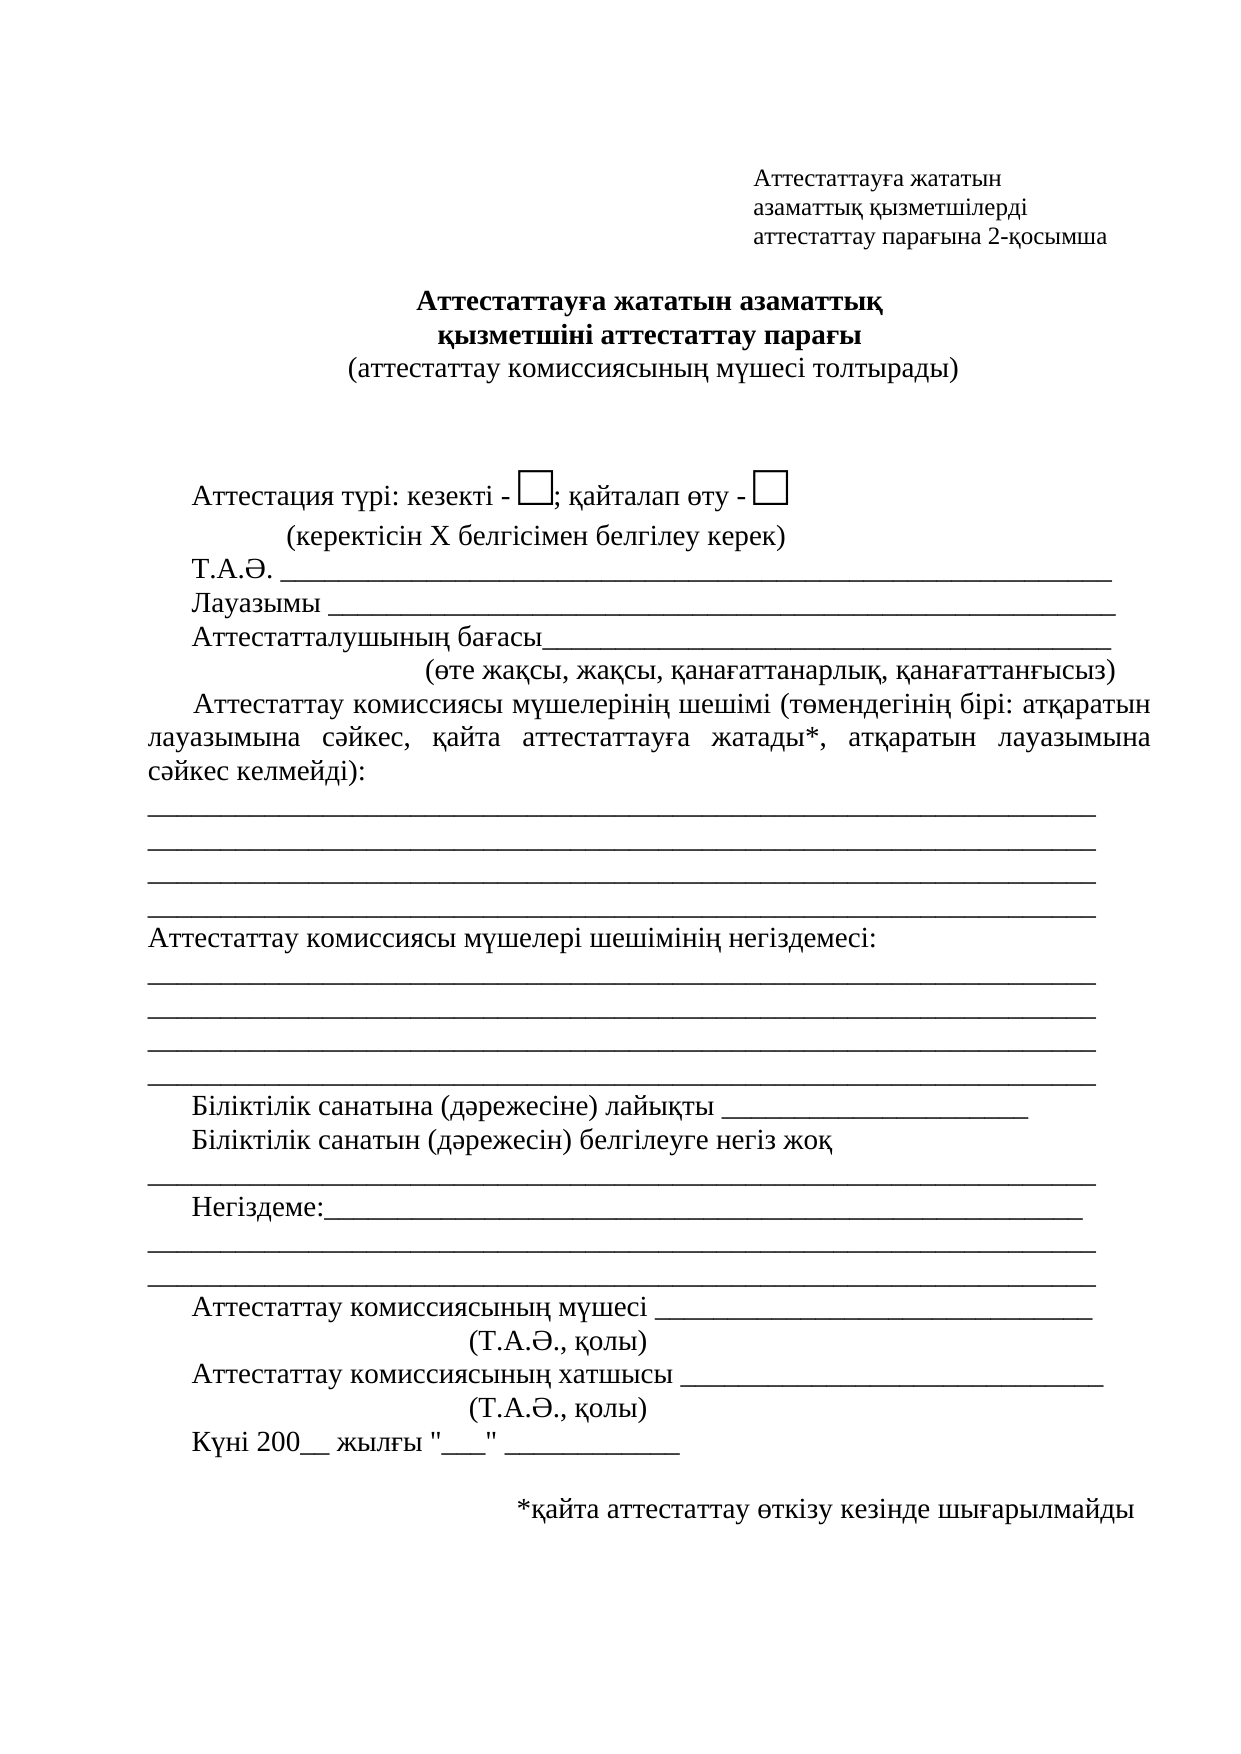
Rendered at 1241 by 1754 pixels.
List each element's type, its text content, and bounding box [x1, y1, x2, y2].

text Аттестация түрі: кезекті - □; қайталап өту - □ [148, 451, 1152, 518]
text *қайта аттестаттау өткізу кезінде шығарылмайды [148, 1491, 1152, 1524]
text (Т.А.Ә., қолы) [148, 1390, 1152, 1424]
text Лауазымы ______________________________________________________ [148, 585, 1152, 619]
text Негіздеме:____________________________________________________ [148, 1189, 1152, 1222]
text аттестаттау парағына 2-қосымша [148, 221, 1152, 250]
text _________________________________________________________________ [148, 853, 1152, 887]
text (өте жақсы, жақсы, қанағаттанарлық, қанағаттанғысыз) [148, 652, 1152, 686]
text азаматтық қызметшілерді [148, 192, 1152, 221]
text _________________________________________________________________ [148, 786, 1152, 820]
text Аттестаттауға жататын азаматтық [148, 283, 1152, 317]
text (керектісін Х белгісімен белгілеу керек) [148, 518, 1152, 552]
text _________________________________________________________________ [148, 1256, 1152, 1289]
text (аттестаттау комиссиясының мүшесі толтырады) [148, 350, 1152, 384]
text Аттестаттау комиссиясы мүшелерінің шешімі (төмендегінің бірі: атқаратын лауазымына сәйкес, қайта аттестаттауға жатады*, атқаратын лауазымына сәйкес келмейді): [148, 686, 1152, 786]
text Аттестаттау комиссиясының хатшысы _____________________________ [148, 1357, 1152, 1390]
text _________________________________________________________________ [148, 954, 1152, 988]
text _________________________________________________________________ [148, 1222, 1152, 1256]
text Біліктілік санатын (дәрежесін) белгілеуге негіз жоқ _________________________________________________________________ [148, 1122, 1152, 1189]
text _________________________________________________________________ [148, 988, 1152, 1021]
text _________________________________________________________________ Аттестаттау комиссиясы мүшелері шешімінің негіздемесі: [148, 887, 1152, 954]
text Күні 200__ жылғы "___" ____________ [148, 1424, 1152, 1457]
text _________________________________________________________________ [148, 1055, 1152, 1088]
text Т.А.Ә. _________________________________________________________ [148, 552, 1152, 585]
text Аттестаттау комиссиясының мүшесі ______________________________ [148, 1289, 1152, 1323]
text (Т.А.Ә., қолы) [148, 1323, 1152, 1357]
text Біліктілік санатына (дәрежесіне) лайықты _____________________ [148, 1088, 1152, 1122]
text Аттестатталушының бағасы_______________________________________ [148, 619, 1152, 652]
text _________________________________________________________________ [148, 1021, 1152, 1055]
text _________________________________________________________________ [148, 820, 1152, 853]
text қызметшіні аттестаттау парағы [148, 317, 1152, 350]
text Аттестаттауға жататын [148, 163, 1152, 192]
